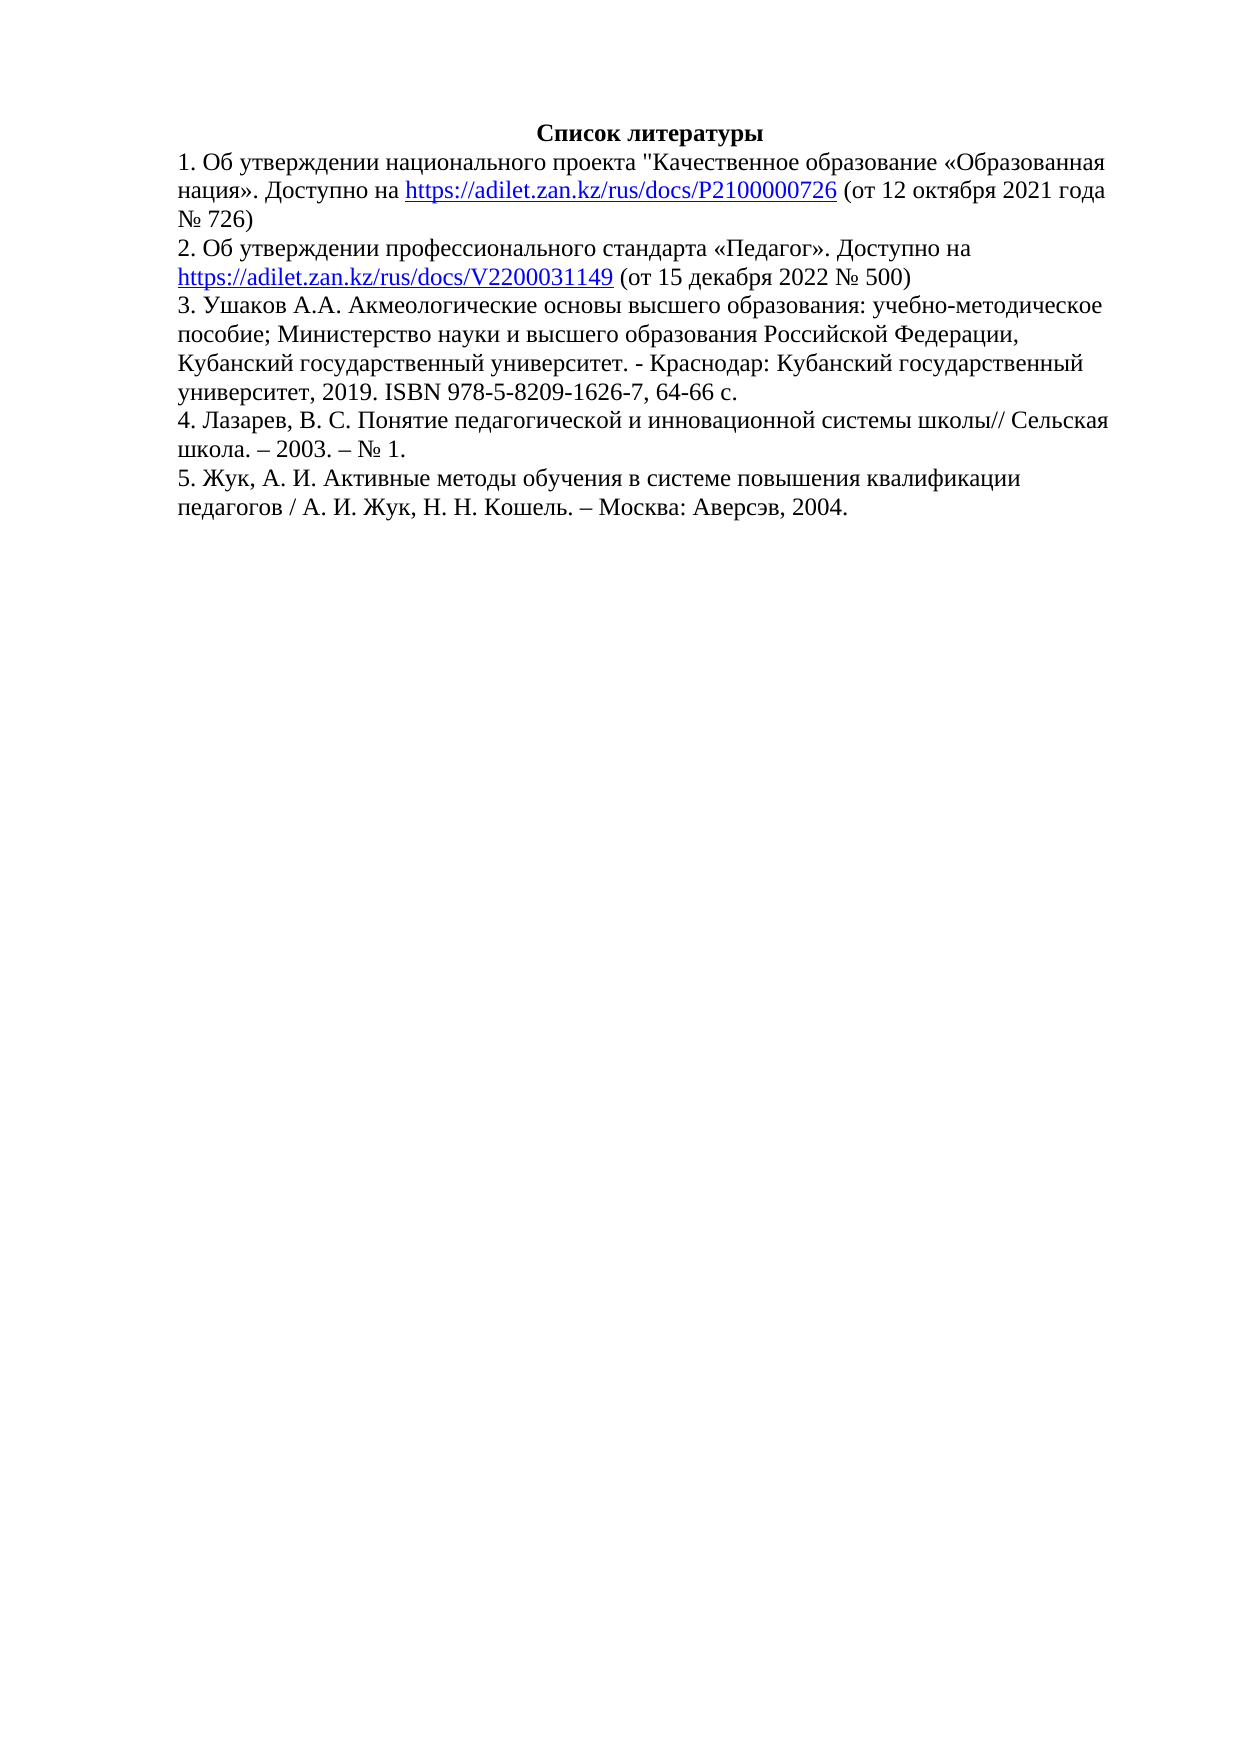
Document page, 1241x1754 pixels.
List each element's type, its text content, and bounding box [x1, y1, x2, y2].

list 4. Лазарев, В. С. Понятие педагогической и инновационной системы школы// Сельская школа. – 2003. – № 1. [177, 406, 1122, 463]
list 2. Об утверждении профессионального стандарта «Педагог». Доступно на https://adilet.zan.kz/rus/docs/V2200031149 (от 15 декабря 2022 № 500) [177, 233, 1122, 291]
list 1. Об утверждении национального проекта "Качественное образование «Образованная нация». Доступно на https://adilet.zan.kz/rus/docs/P2100000726 (от 12 октября 2021 года № 726) [177, 147, 1122, 233]
list 5. Жук, А. И. Активные методы обучения в системе повышения квалификации педагогов / А. И. Жук, Н. Н. Кошель. – Москва: Аверсэв, 2004. [177, 463, 1122, 521]
list Список литературы [177, 118, 1122, 147]
list 3. Ушаков А.А. Акмеологические основы высшего образования: учебно-методическое пособие; Министерство науки и высшего образования Российской Федерации, Кубанский государственный университет. - Краснодар: Кубанский государственный университет, 2019. ISBN 978-5-8209-1626-7, 64-66 с. [177, 291, 1122, 406]
